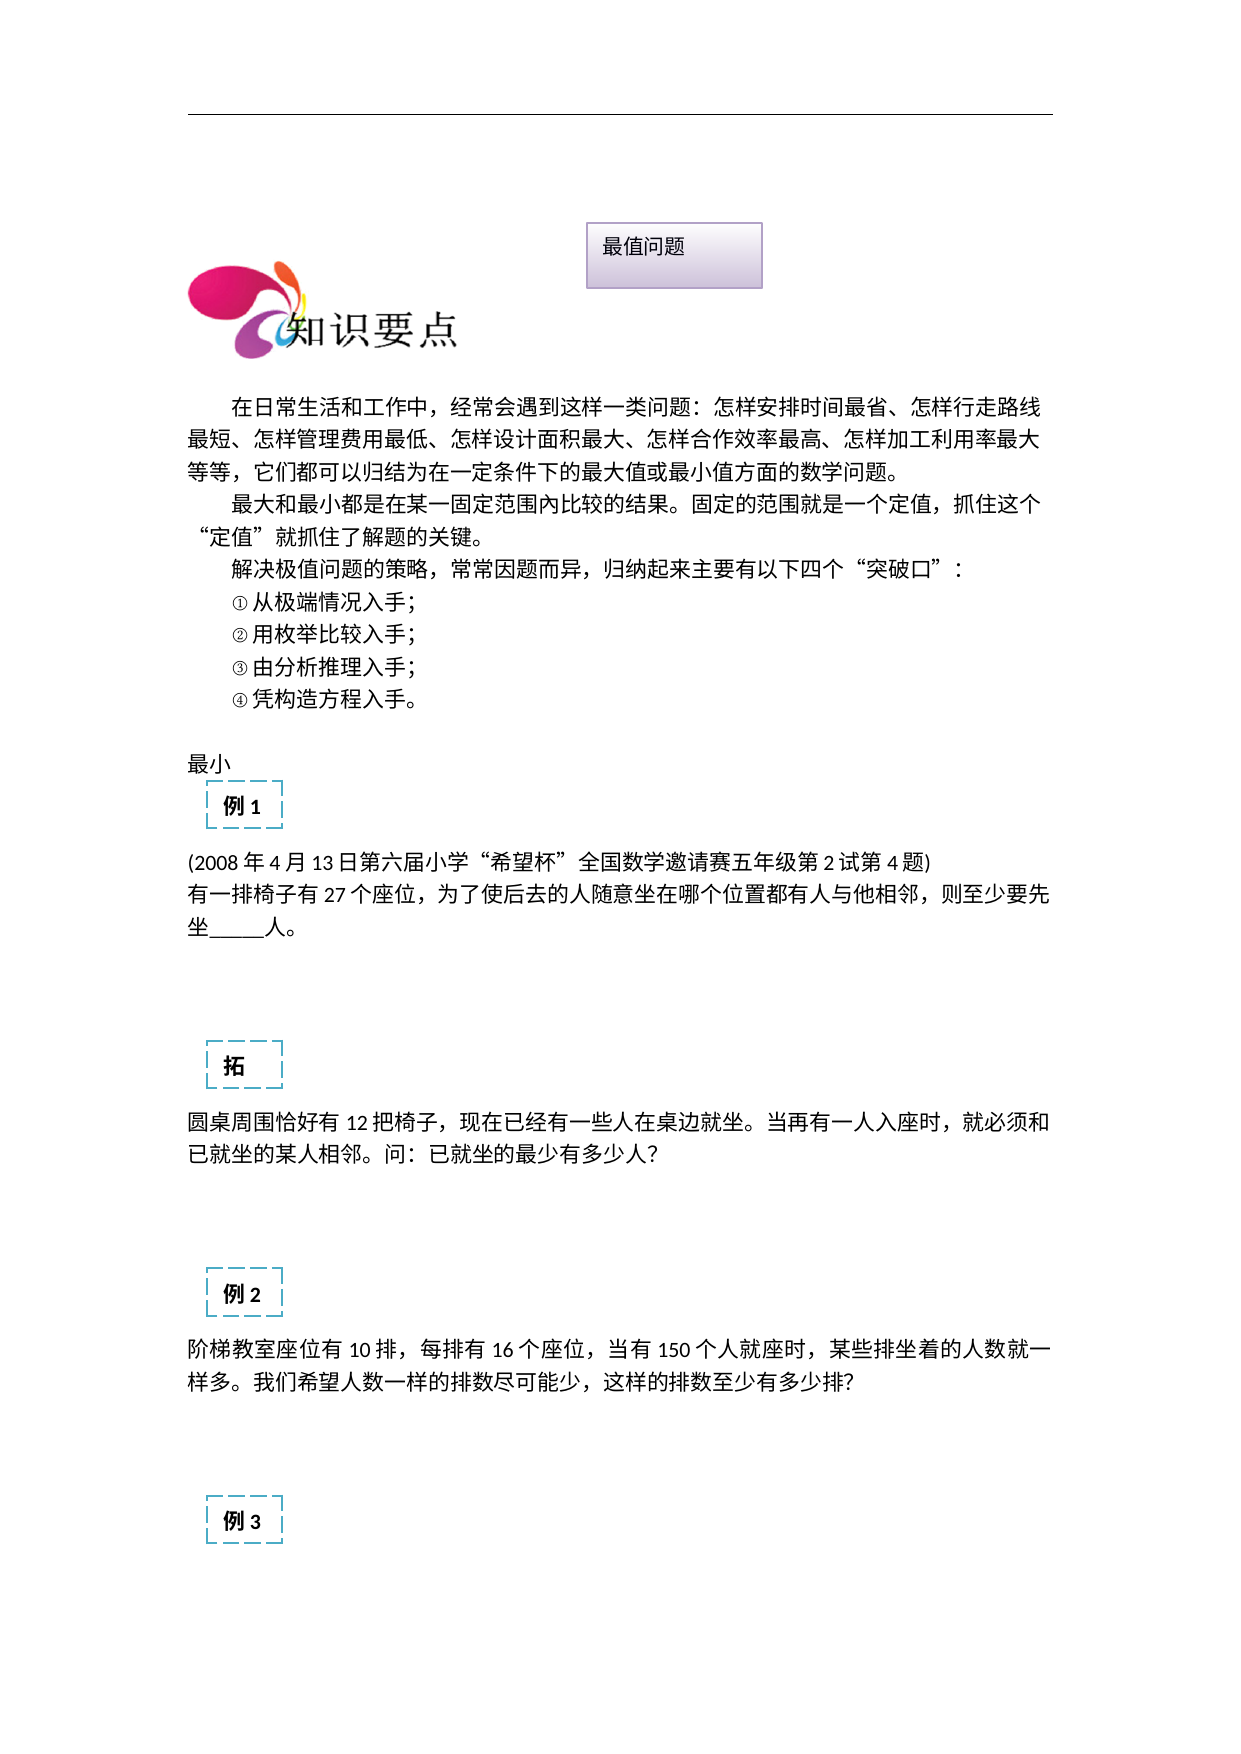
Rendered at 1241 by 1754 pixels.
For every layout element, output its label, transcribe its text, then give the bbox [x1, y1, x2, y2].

picture [187, 259, 458, 359]
list ②用枚举比较入手； [232, 617, 1053, 649]
list ①从极端情况入手； [232, 584, 1053, 617]
text (2008年4月13日第六届小学“希望杯”全国数学邀请赛五年级第2试第4题) [187, 844, 1053, 877]
list 解决极值问题的策略，常常因题而异，归纳起来主要有以下四个“突破口”： [232, 552, 1053, 584]
list 最小 [187, 747, 1053, 779]
text 圆桌周围恰好有12把椅子，现在已经有一些人在桌边就坐。当再有一人入座时，就必须和已就坐的某人相邻。问：已就坐的最少有多少人？ [187, 1104, 1053, 1169]
text 有一排椅子有27个座位，为了使后去的人随意坐在哪个位置都有人与他相邻，则至少要先坐_____人。 [187, 877, 1053, 942]
text 阶梯教室座位有10排，每排有16个座位，当有150个人就座时，某些排坐着的人数就一样多。我们希望人数一样的排数尽可能少，这样的排数至少有多少排？ [187, 1332, 1053, 1397]
list 在日常生活和工作中，经常会遇到这样一类问题：怎样安排时间最省、怎样行走路线最短、怎样管理费用最低、怎样设计面积最大、怎样合作效率最高、怎样加工利用率最大等等，它们都可以归结为在一定条件下的最大值或最小值方面的数学问题。 [187, 389, 1053, 487]
list 最大和最小都是在某一固定范围內比较的结果。固定的范围就是一个定值，抓住这个“定值”就抓住了解题的关键。 [187, 487, 1053, 552]
list ③由分析推理入手； [232, 649, 1053, 682]
list ④凭构造方程入手。 [232, 682, 1053, 714]
